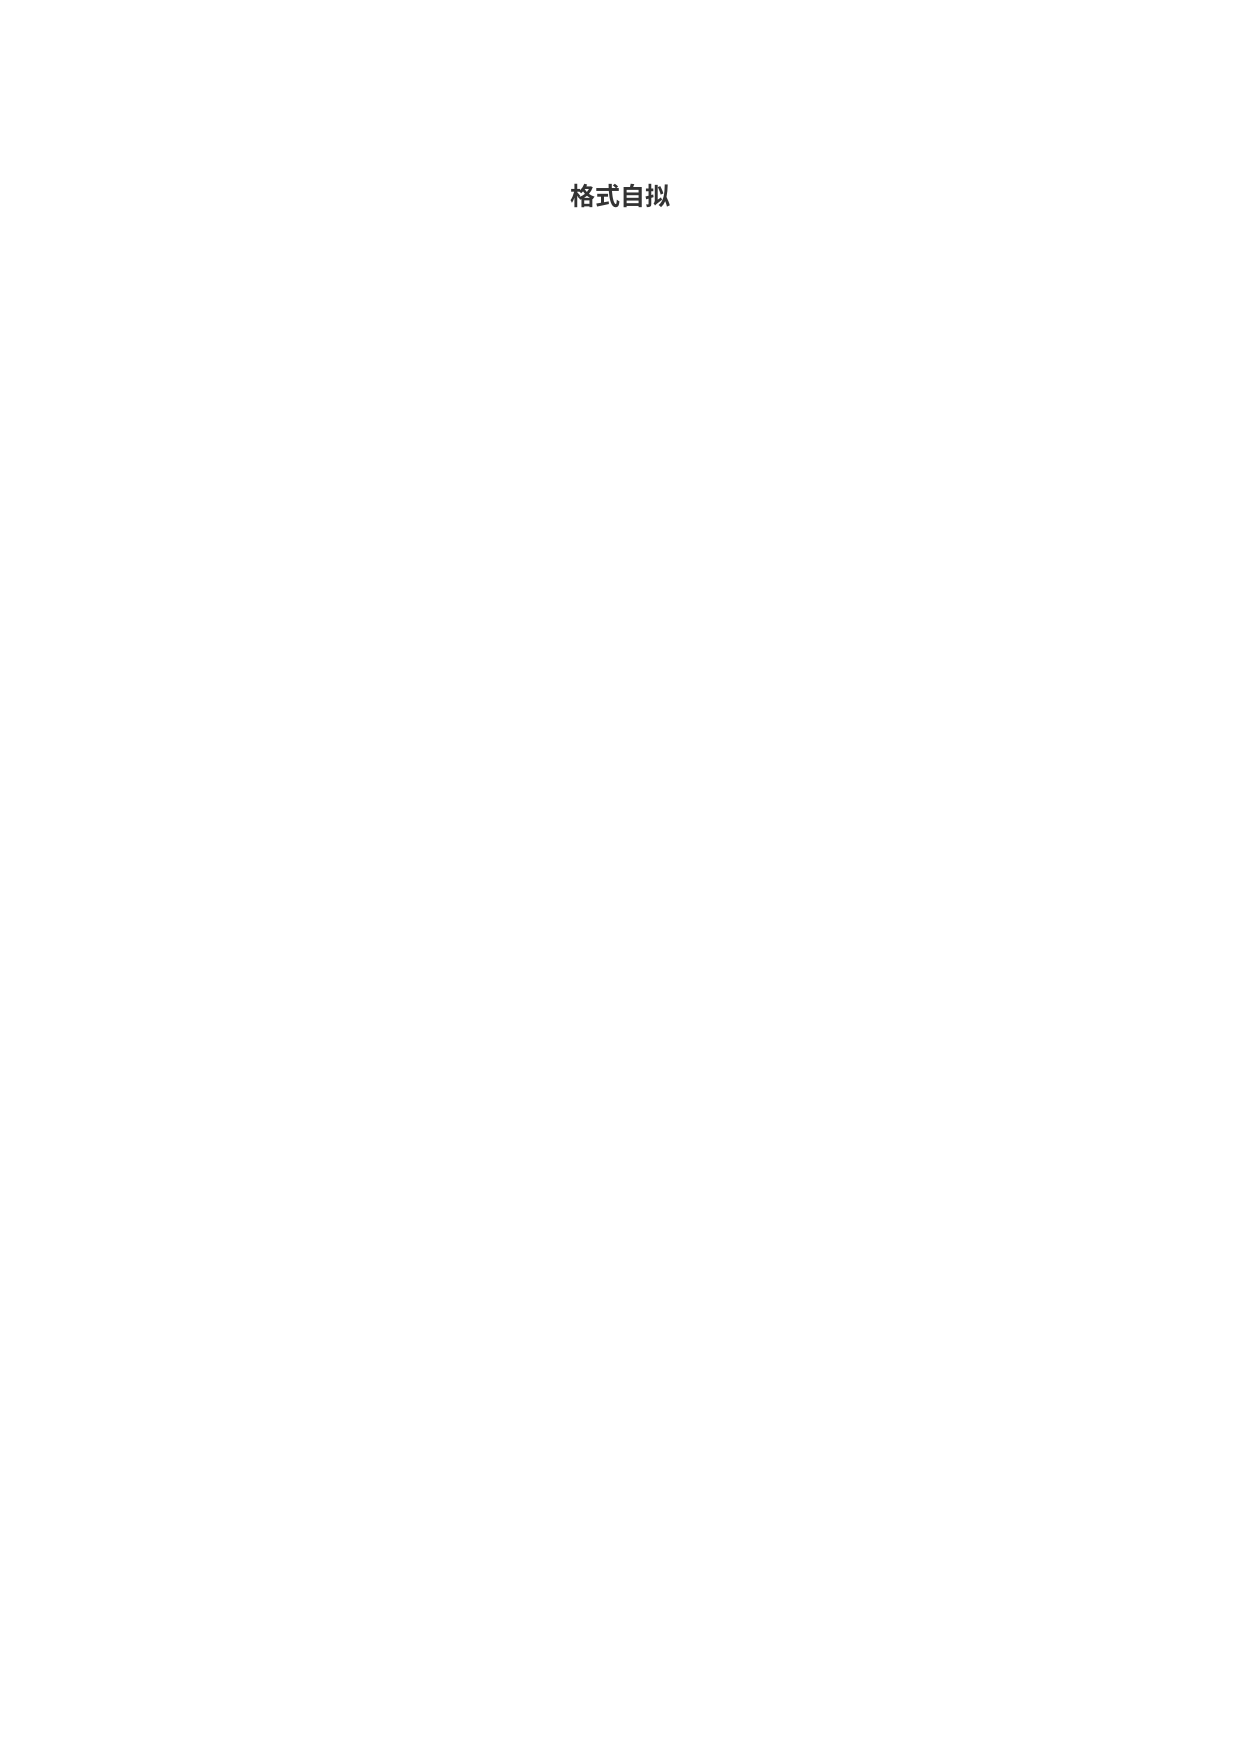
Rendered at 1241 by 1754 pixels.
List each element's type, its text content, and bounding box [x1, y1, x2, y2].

list 格式自拟 [187, 162, 1053, 227]
